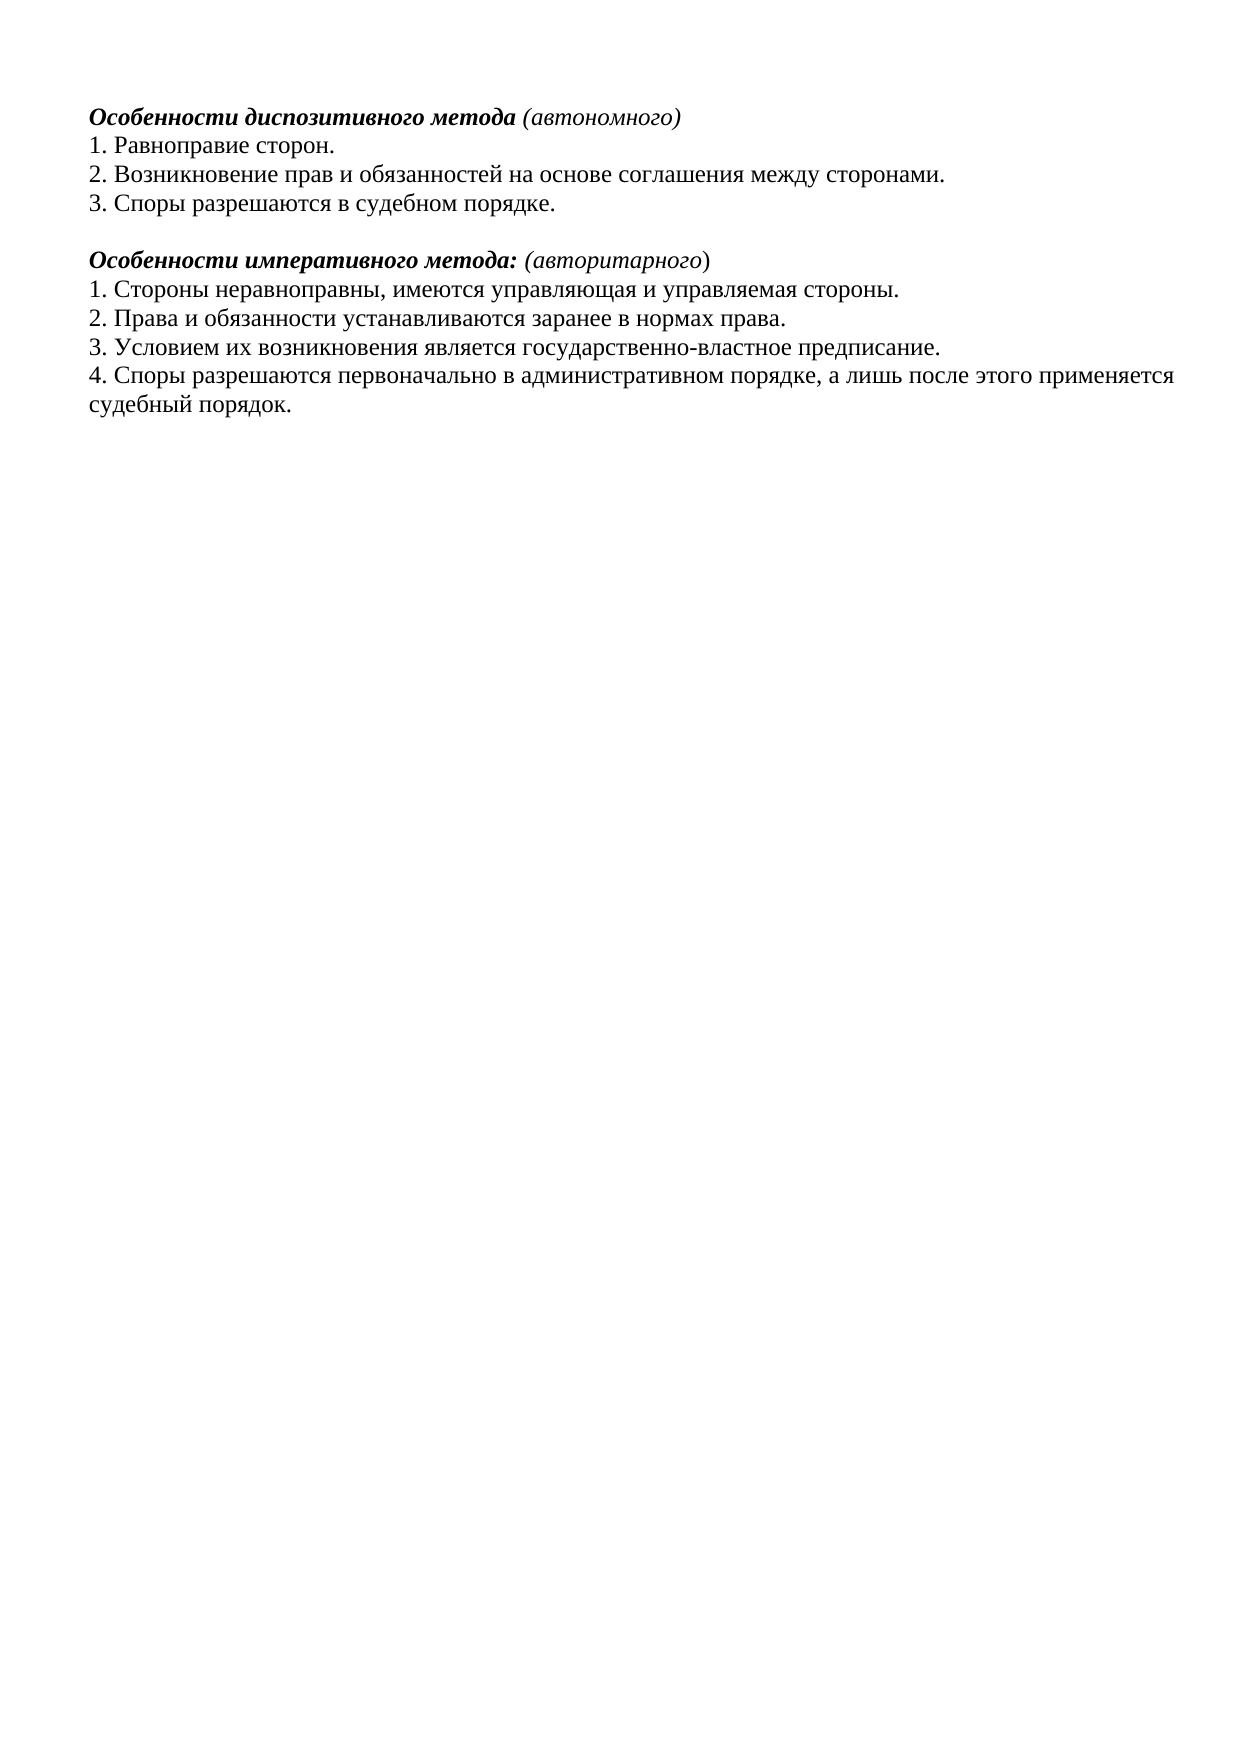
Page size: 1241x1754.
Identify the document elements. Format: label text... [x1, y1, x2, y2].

text Особенности диспозитивного метода (автономного) 1. Равноправие сторон. 2. Возникновение прав и обязанностей на основе соглашения между сторонами. 3. Споры разрешаются в судебном порядке. Особенности императивного метода: (авторитарного) 1. Стороны неравноправны, имеются управляющая и управляемая стороны. 2. Права и обязанности устанавливаются заранее в нормах права. 3. Условием их возникновения является государственно-властное предписание. 4. Споры разрешаются первоначально в административном порядке, а лишь после этого применяется судебный порядок. [89, 102, 1181, 446]
